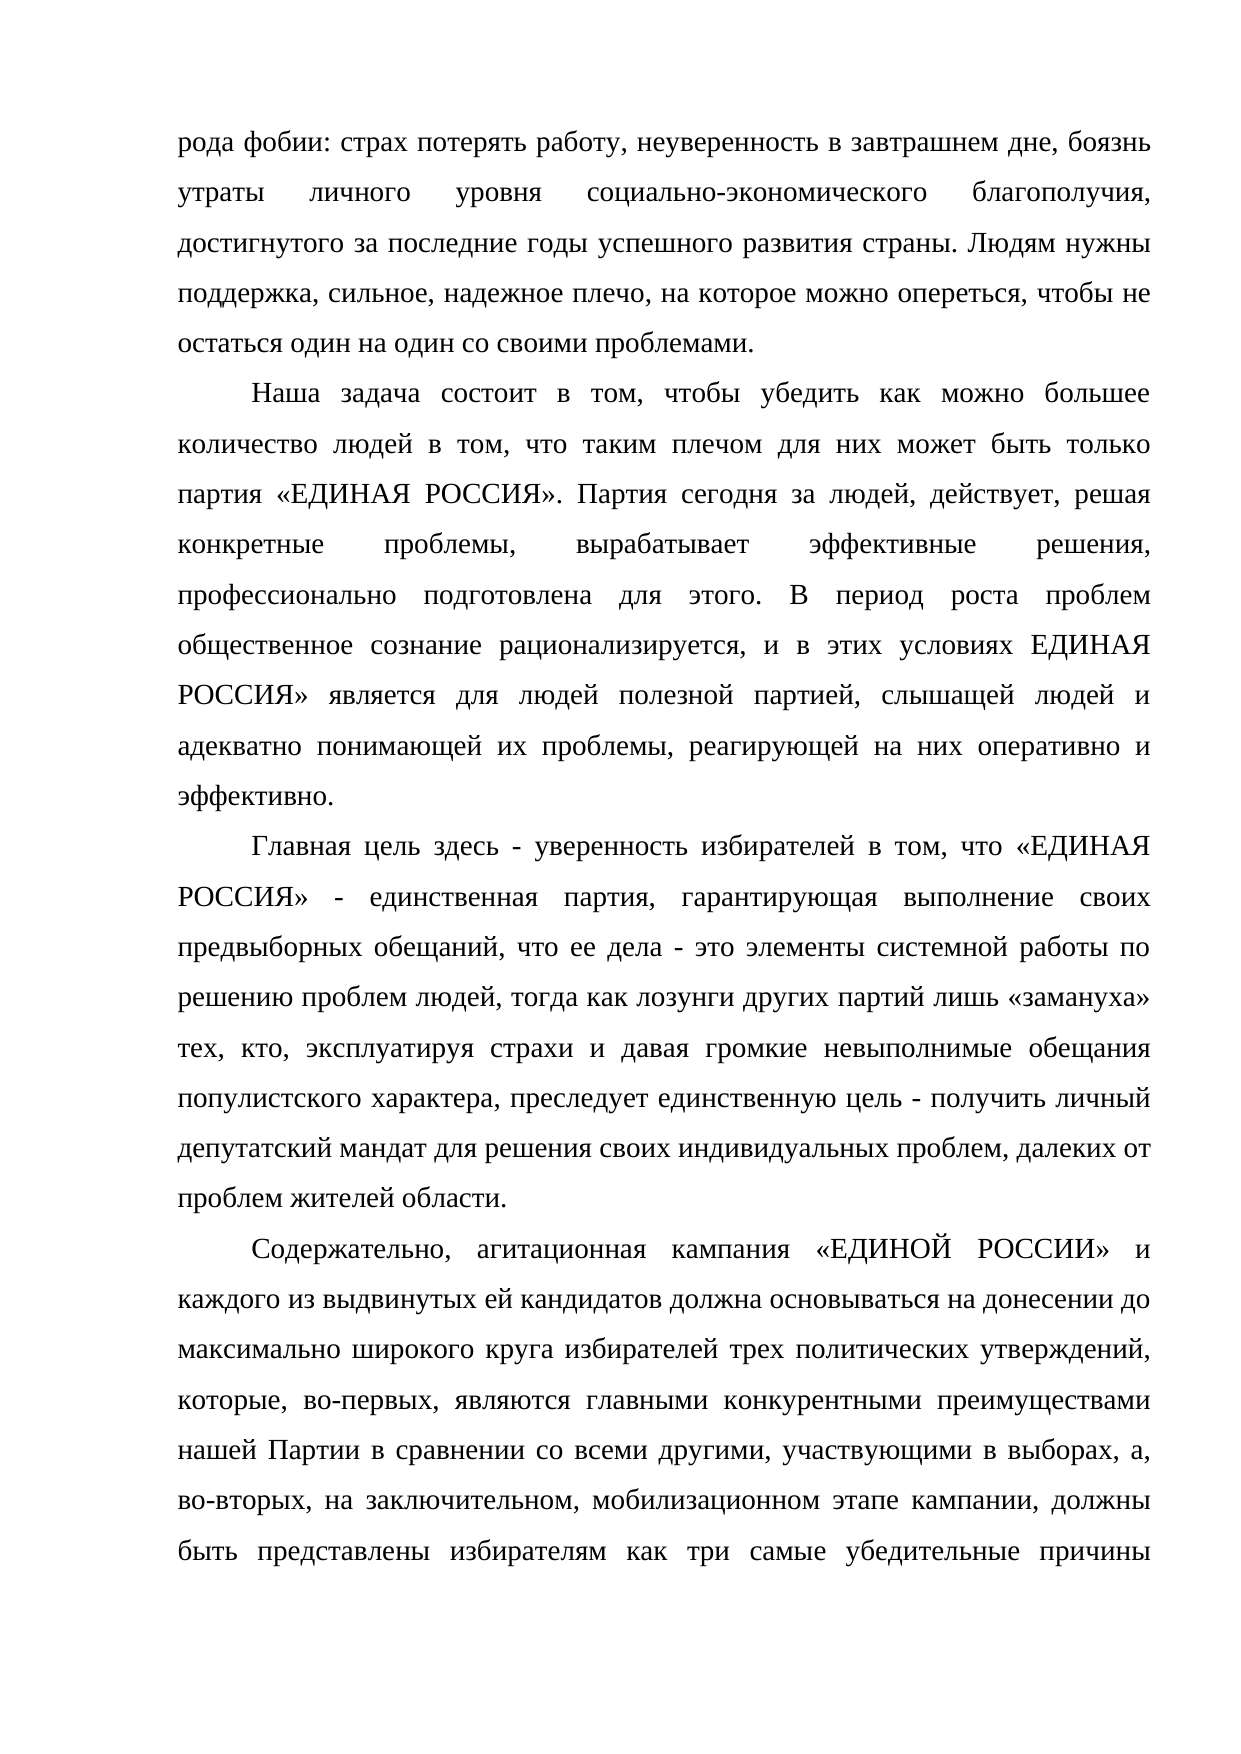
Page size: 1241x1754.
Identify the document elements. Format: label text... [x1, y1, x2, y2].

text Наша задача состоит в том, чтобы убедить как можно большее количество людей в том, что таким плечом для них может быть только партия «ЕДИНАЯ РОССИЯ». Партия сегодня за людей, действует, решая конкретные проблемы, вырабатывает эффективные решения, профессионально подготовлена для этого. В период роста проблем общественное сознание рационализируется, и в этих условиях ЕДИНАЯ РОССИЯ» является для людей полезной партией, слышащей людей и адекватно понимающей их проблемы, реагирующей на них оперативно и эффективно. [177, 376, 1152, 812]
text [177, 1231, 1152, 1566]
text Главная цель здесь - уверенность избирателей в том, что «ЕДИНАЯ РОССИЯ» - единственная партия, гарантирующая выполнение своих предвыборных обещаний, что ее дела - это элементы системной работы по решению проблем людей, тогда как лозунги других партий лишь «замануха» тех, кто, эксплуатируя страхи и давая громкие невыполнимые обещания популистского характера, преследует единственную цель - получить личный депутатский мандат для решения своих индивидуальных проблем, далеких от проблем жителей области. [177, 828, 1152, 1214]
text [177, 124, 1152, 359]
